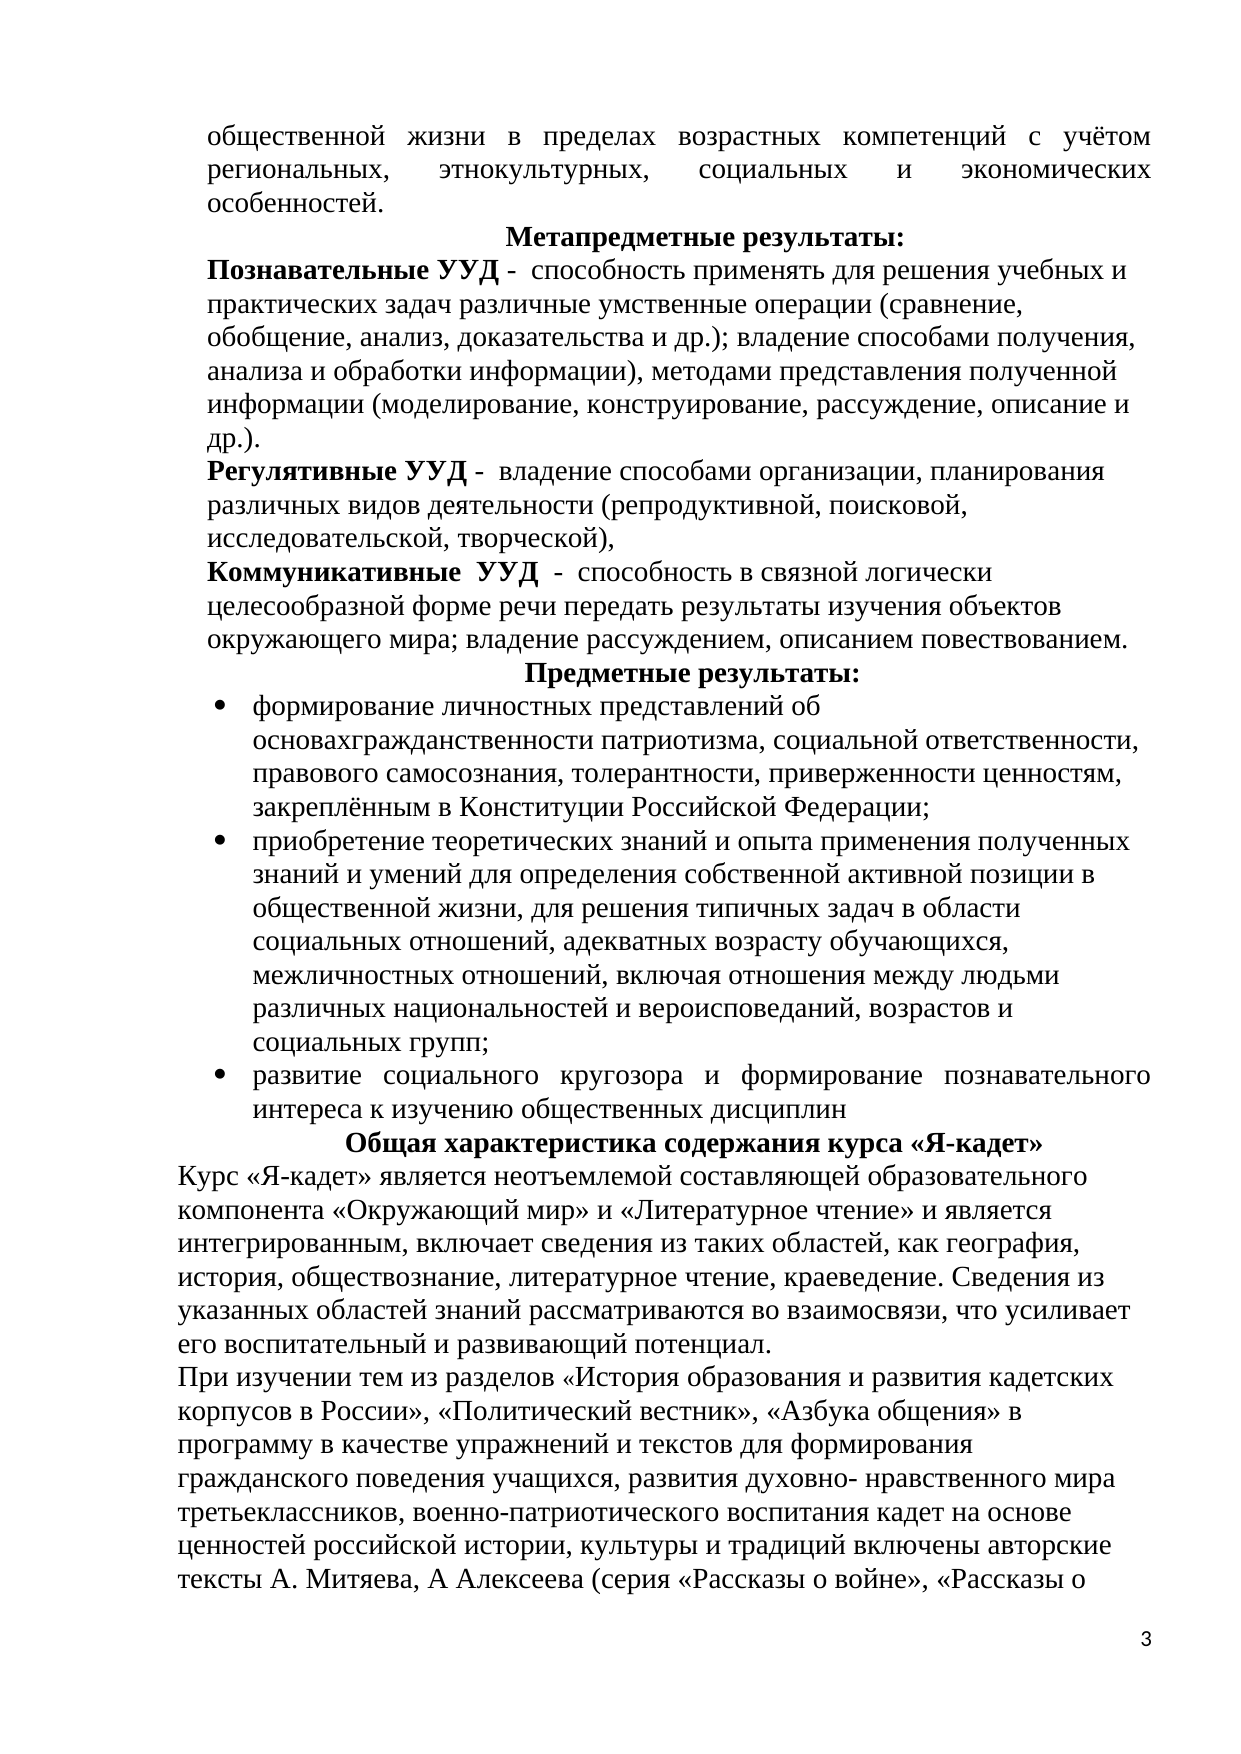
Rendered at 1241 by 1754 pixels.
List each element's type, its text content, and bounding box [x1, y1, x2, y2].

list Регулятивные УУД - владение способами организации, планирования различных видов деятельности (репродуктивной, поисковой, исследовательской, творческой), [207, 453, 1152, 554]
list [177, 1359, 1152, 1594]
list Курс «Я-кадет» является неотъемлемой составляющей образовательного компонента «Окружающий мир» и «Литературное чтение» и является интегрированным, включает сведения из таких областей, как география, история, обществознание, литературное чтение, краеведение. Сведения из указанных областей знаний рассматриваются во взаимосвязи, что усиливает его воспитательный и развивающий потенциал. [177, 1158, 1152, 1359]
list развитие социального кругозора и формирование познавательного интереса к изучению общественных дисциплин [215, 1057, 1152, 1125]
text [207, 118, 1152, 219]
list формирование личностных представлений об основахгражданственности патриотизма, социальной ответственности, правового самосознания, толерантности, приверженности ценностям, закреплённым в Конституции Российской Федерации; [215, 688, 1152, 823]
list приобретение теоретических знаний и опыта применения полученных знаний и умений для определения собственной активной позиции в общественной жизни, для решения типичных задач в области социальных отношений, адекватных возрасту обучающихся, межличностных отношений, включая отношения между людьми различных национальностей и вероисповеданий, возрастов и социальных групп; [215, 823, 1152, 1057]
list Коммуникативные УУД - способность в связной логически целесообразной форме речи передать результаты изучения объектов окружающего мира; владение рассуждением, описанием повествованием. [207, 554, 1152, 655]
list Общая характеристика содержания курса «Я-кадет» [177, 1125, 1152, 1158]
list Метапредметные результаты: [259, 219, 1152, 252]
list Познавательные УУД - способность применять для решения учебных и практических задач различные умственные операции (сравнение, обобщение, анализ, доказательства и др.); владение способами получения, анализа и обработки информации), методами представления полученной информации (моделирование, конструирование, рассуждение, описание и др.). [207, 252, 1152, 453]
text Предметные результаты: [177, 655, 1152, 688]
